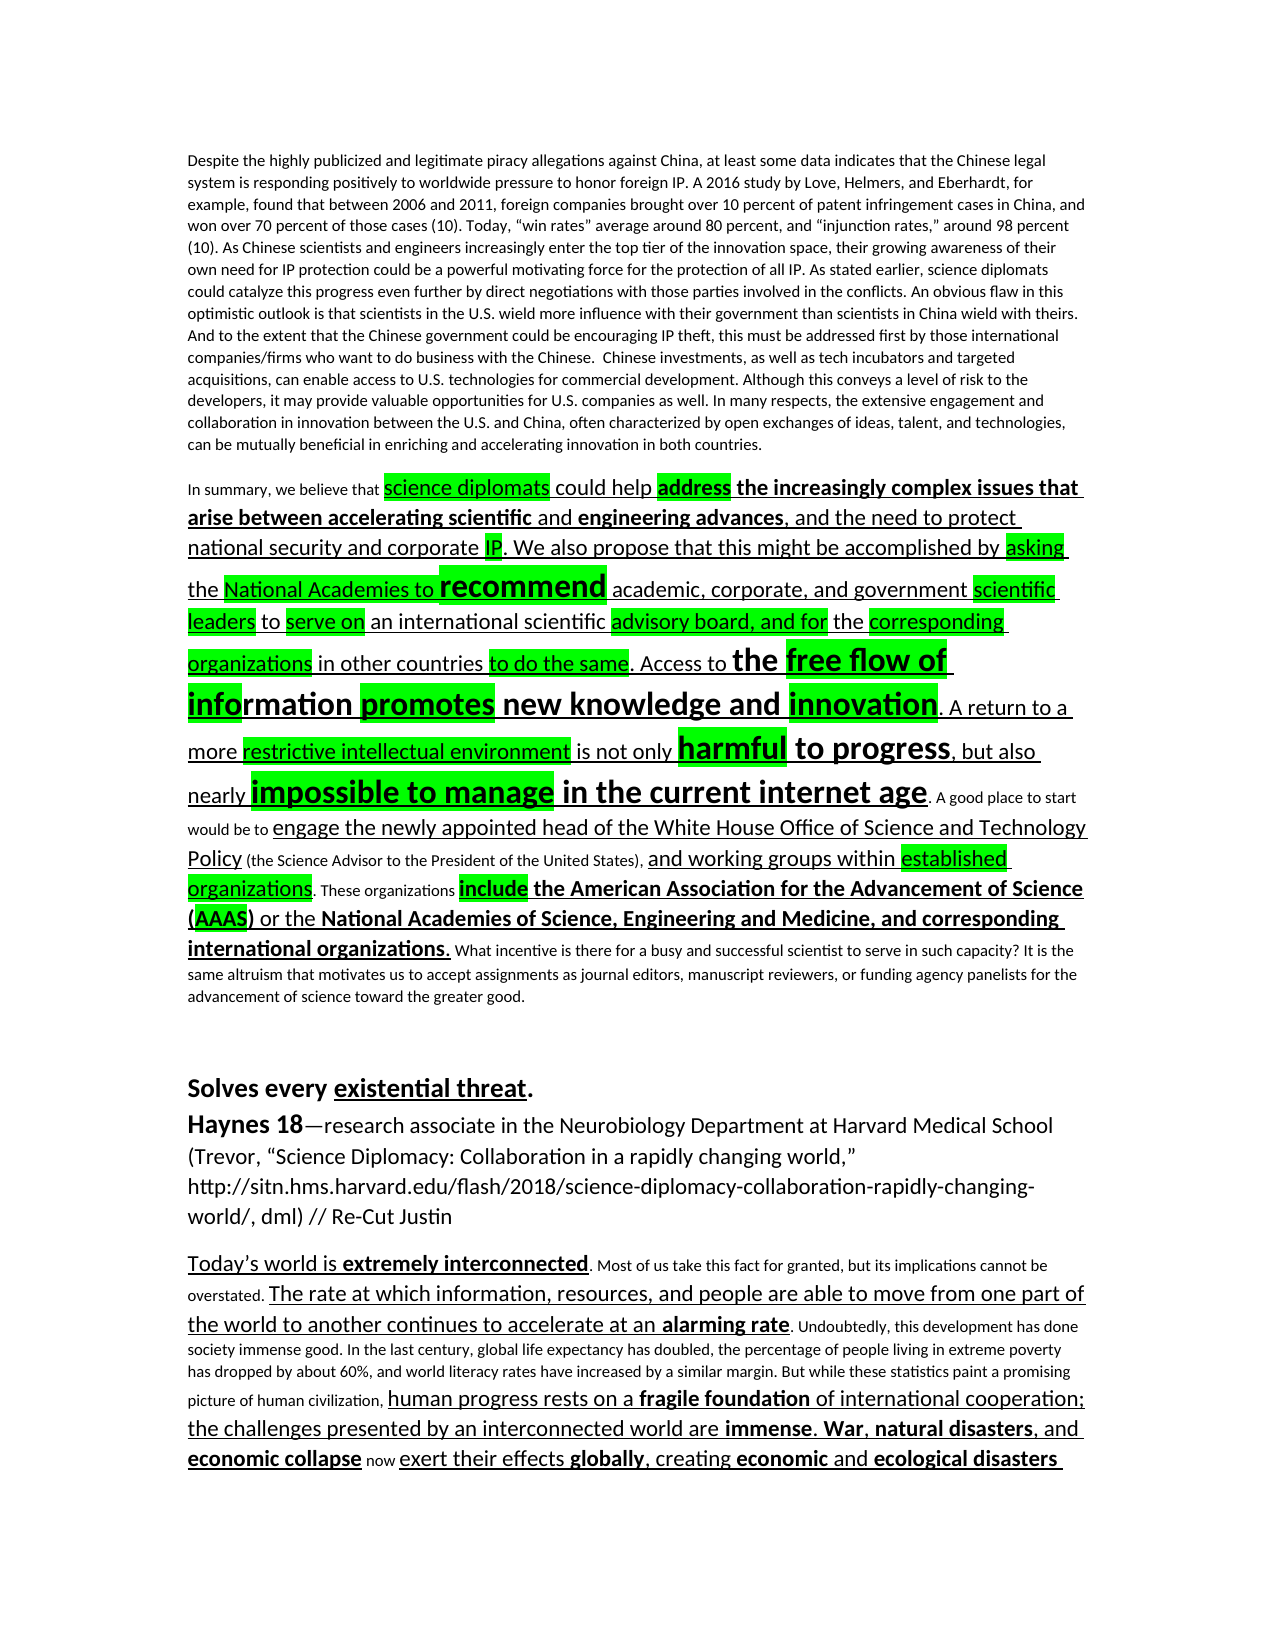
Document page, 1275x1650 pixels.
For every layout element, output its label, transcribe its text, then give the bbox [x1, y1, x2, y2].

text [187, 1249, 1087, 1472]
subtitle Solves every existential threat. [187, 1071, 1087, 1104]
text Haynes 18—research associate in the Neurobiology Department at Harvard Medical School (Trevor, “Science Diplomacy: Collaboration in a rapidly changing world,” http://sitn.hms.harvard.edu/flash/2018/science-diplomacy-collaboration-rapidly-changing-world/, dml) // Re-Cut Justin [187, 1107, 1087, 1231]
text In summary, we believe that science diplomats could help address the increasingly complex issues that arise between accelerating scientific and engineering advances, and the need to protect national security and corporate IP. We also propose that this might be accomplished by asking the National Academies to recommend academic, corporate, and government scientific leaders to serve on an international scientific advisory board, and for the corresponding organizations in other countries to do the same. Access to the free flow of information promotes new knowledge and innovation. A return to a more restrictive intellectual environment is not only harmful to progress, but also nearly impossible to manage in the current internet age. A good place to start would be to engage the newly appointed head of the White House Office of Science and Technology Policy (the Science Advisor to the President of the United States), and working groups within established organizations. These organizations include the American Association for the Advancement of Science (AAAS) or the National Academies of Science, Engineering and Medicine, and corresponding international organizations. What incentive is there for a busy and successful scientist to serve in such capacity? It is the same altruism that motivates us to accept assignments as journal editors, manuscript reviewers, or funding agency panelists for the advancement of science toward the greater good. [187, 473, 1087, 1006]
text Despite the highly publicized and legitimate piracy allegations against China, at least some data indicates that the Chinese legal system is responding positively to worldwide pressure to honor foreign IP. A 2016 study by Love, Helmers, and Eberhardt, for example, found that between 2006 and 2011, foreign companies brought over 10 percent of patent infringement cases in China, and won over 70 percent of those cases (10). Today, “win rates” average around 80 percent, and “injunction rates,” around 98 percent (10). As Chinese scientists and engineers increasingly enter the top tier of the innovation space, their growing awareness of their own need for IP protection could be a powerful motivating force for the protection of all IP. As stated earlier, science diplomats could catalyze this progress even further by direct negotiations with those parties involved in the conflicts. An obvious flaw in this optimistic outlook is that scientists in the U.S. wield more influence with their government than scientists in China wield with theirs. And to the extent that the Chinese government could be encouraging IP theft, this must be addressed first by those international companies/firms who want to do business with the Chinese. Chinese investments, as well as tech incubators and targeted acquisitions, can enable access to U.S. technologies for commercial development. Although this conveys a level of risk to the developers, it may provide valuable opportunities for U.S. companies as well. In many respects, the extensive engagement and collaboration in innovation between the U.S. and China, often characterized by open exchanges of ideas, talent, and technologies, can be mutually beneficial in enriching and accelerating innovation in both countries. [187, 150, 1087, 455]
